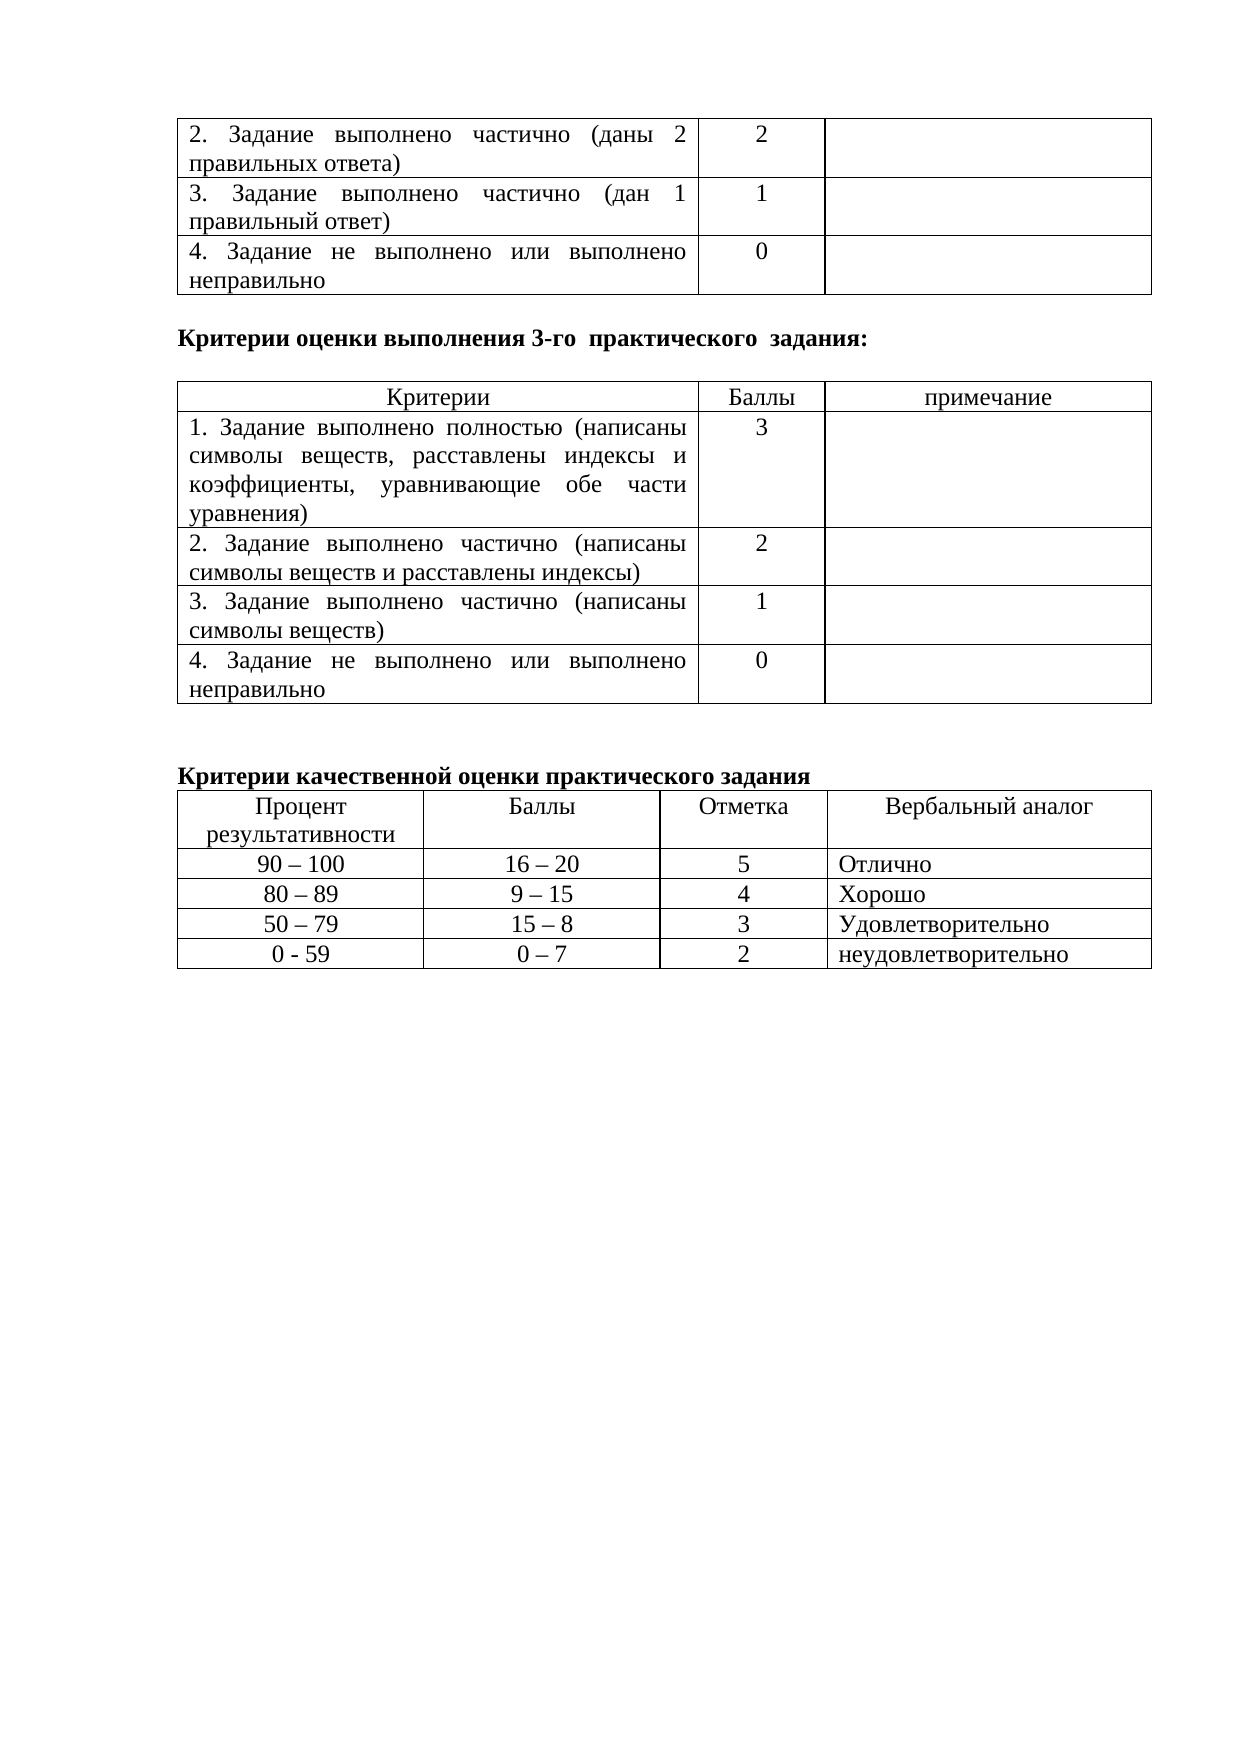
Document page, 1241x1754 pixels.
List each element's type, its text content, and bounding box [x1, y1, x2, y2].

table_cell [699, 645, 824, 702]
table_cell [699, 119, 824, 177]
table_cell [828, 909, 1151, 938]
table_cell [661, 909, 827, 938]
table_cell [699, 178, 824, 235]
text Критерии качественной оценки практического задания [177, 761, 1152, 790]
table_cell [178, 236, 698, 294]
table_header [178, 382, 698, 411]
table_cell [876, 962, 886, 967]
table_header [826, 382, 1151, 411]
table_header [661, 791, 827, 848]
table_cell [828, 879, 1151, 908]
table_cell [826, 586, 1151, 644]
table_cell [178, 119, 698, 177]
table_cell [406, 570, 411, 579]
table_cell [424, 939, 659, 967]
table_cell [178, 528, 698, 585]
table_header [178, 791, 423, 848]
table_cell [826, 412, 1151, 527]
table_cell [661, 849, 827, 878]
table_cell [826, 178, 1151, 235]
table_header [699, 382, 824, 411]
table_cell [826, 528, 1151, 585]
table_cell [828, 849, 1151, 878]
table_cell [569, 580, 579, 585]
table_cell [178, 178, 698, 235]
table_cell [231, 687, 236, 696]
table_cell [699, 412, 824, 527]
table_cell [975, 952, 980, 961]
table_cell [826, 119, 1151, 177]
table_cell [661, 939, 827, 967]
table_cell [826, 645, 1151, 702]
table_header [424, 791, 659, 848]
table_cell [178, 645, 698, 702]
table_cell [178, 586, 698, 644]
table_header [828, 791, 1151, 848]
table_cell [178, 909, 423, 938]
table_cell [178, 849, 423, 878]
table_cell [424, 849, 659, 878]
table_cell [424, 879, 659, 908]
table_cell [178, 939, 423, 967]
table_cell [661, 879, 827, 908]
text Критерии оценки выполнения 3-го практического задания: [177, 323, 1152, 352]
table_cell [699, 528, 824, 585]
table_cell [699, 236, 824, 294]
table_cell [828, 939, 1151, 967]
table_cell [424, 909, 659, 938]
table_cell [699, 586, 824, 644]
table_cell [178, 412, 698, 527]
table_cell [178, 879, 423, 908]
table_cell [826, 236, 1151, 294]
